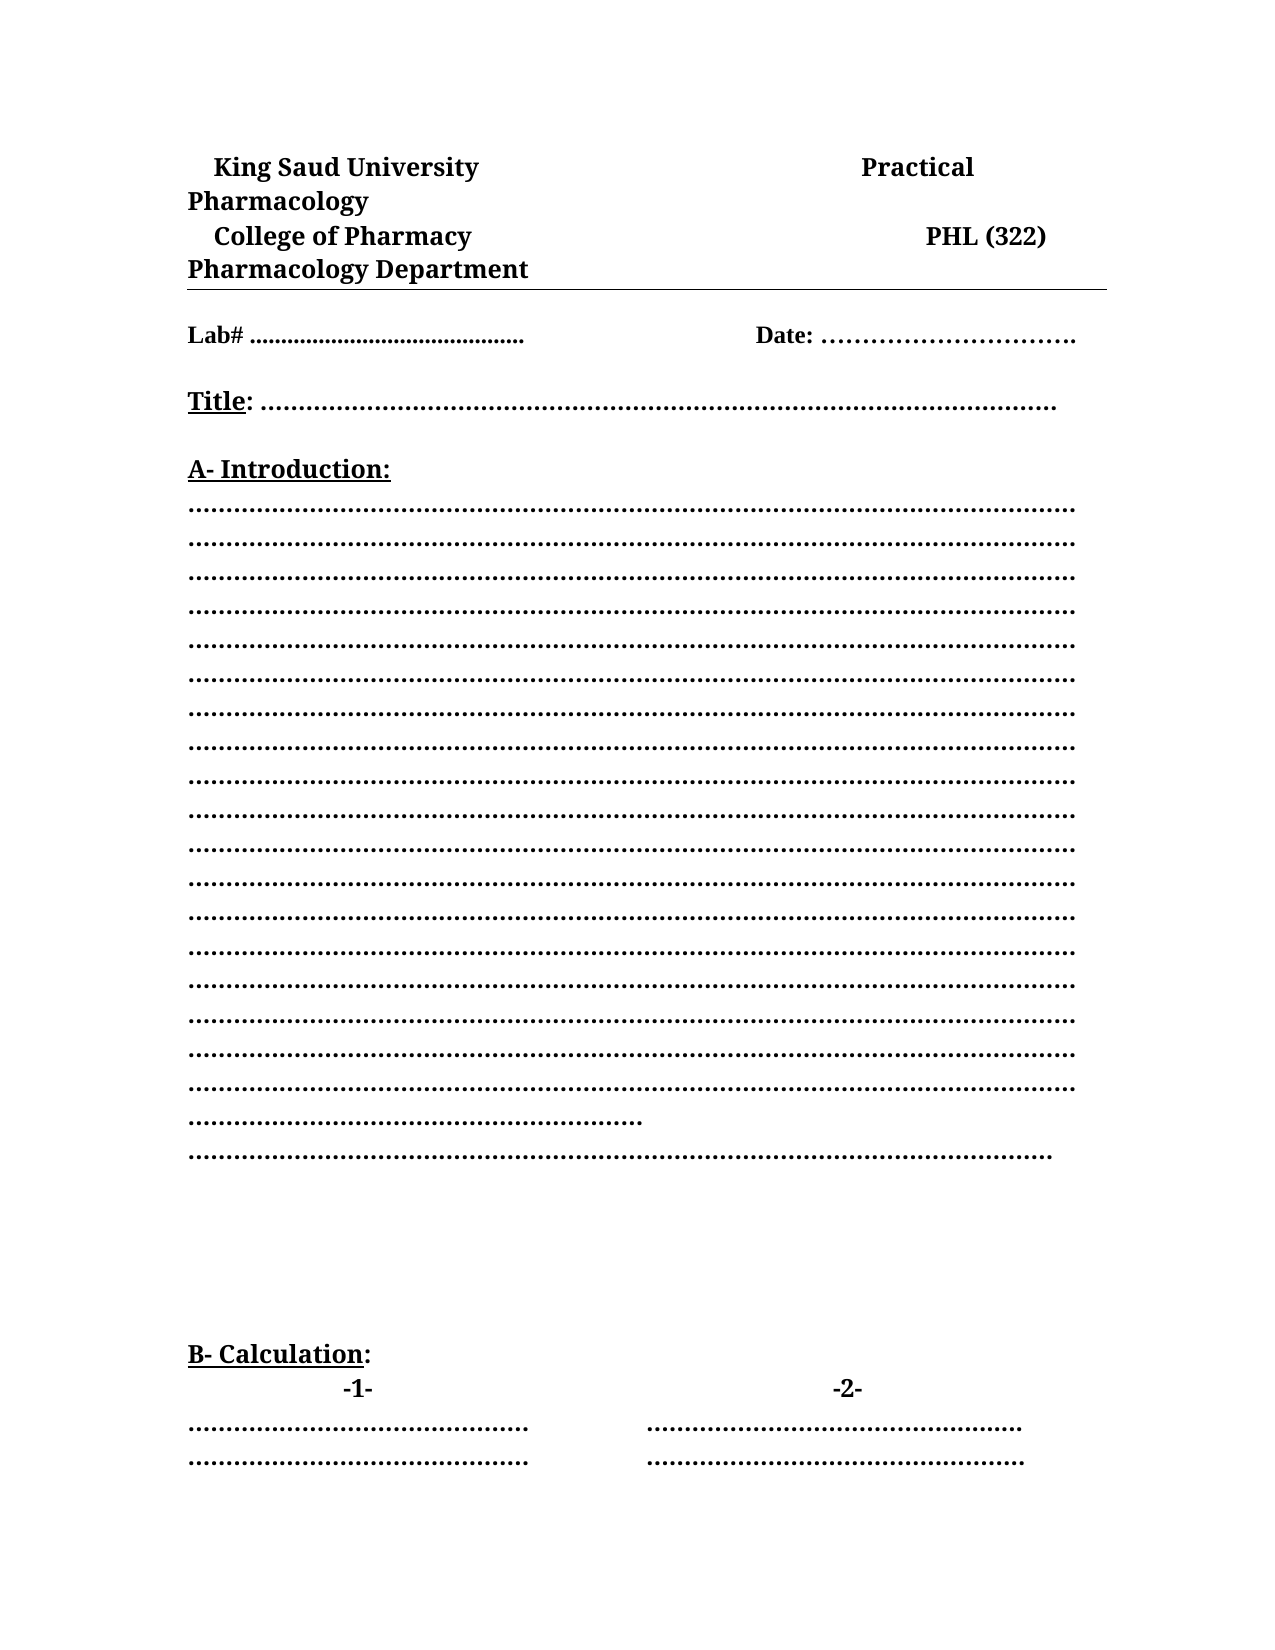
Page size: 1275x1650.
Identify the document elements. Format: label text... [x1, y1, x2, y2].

text ……………………………………… …………………………………........... [187, 1405, 1087, 1439]
text …………………………………………………………………………………………………… [187, 1132, 1087, 1167]
text …………………………………………………………………………………………………………………………………………………………………………………………………………………………………………………………………………………………………………………………………………………………………………………………………………………………………………………………………………………………………………………………………………………………………………………………………………………………………………………………………………………………………………………………………………………………………………………………………………………………………………………………………………………………………………………………………………………………………………………………………………………………………………………………………………………………………………………………………………………………………………………………………………………………………………………………………………………………………………………………………………………………………………………………………………………………………………………………………………………………………………………………………………………………………………………………………………………………………………………………………………………………………………………………………………………………………………………………………………………………………………………………………………………………………………………………………………………………………………………………………… [187, 485, 1087, 1132]
text College of Pharmacy PHL (322) [187, 218, 1087, 252]
text Title: …………………………………………………………………………………………… [187, 383, 1087, 417]
text B- Calculation: [187, 1337, 1087, 1371]
text King Saud University Practical Pharmacology [187, 150, 1087, 218]
text Lab# ............................................ Date: …………………………. [187, 320, 1087, 349]
text A- Introduction: [187, 451, 1087, 485]
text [187, 1439, 1087, 1473]
text Pharmacology Department [187, 252, 1087, 286]
text -1- -2- [187, 1371, 1087, 1405]
